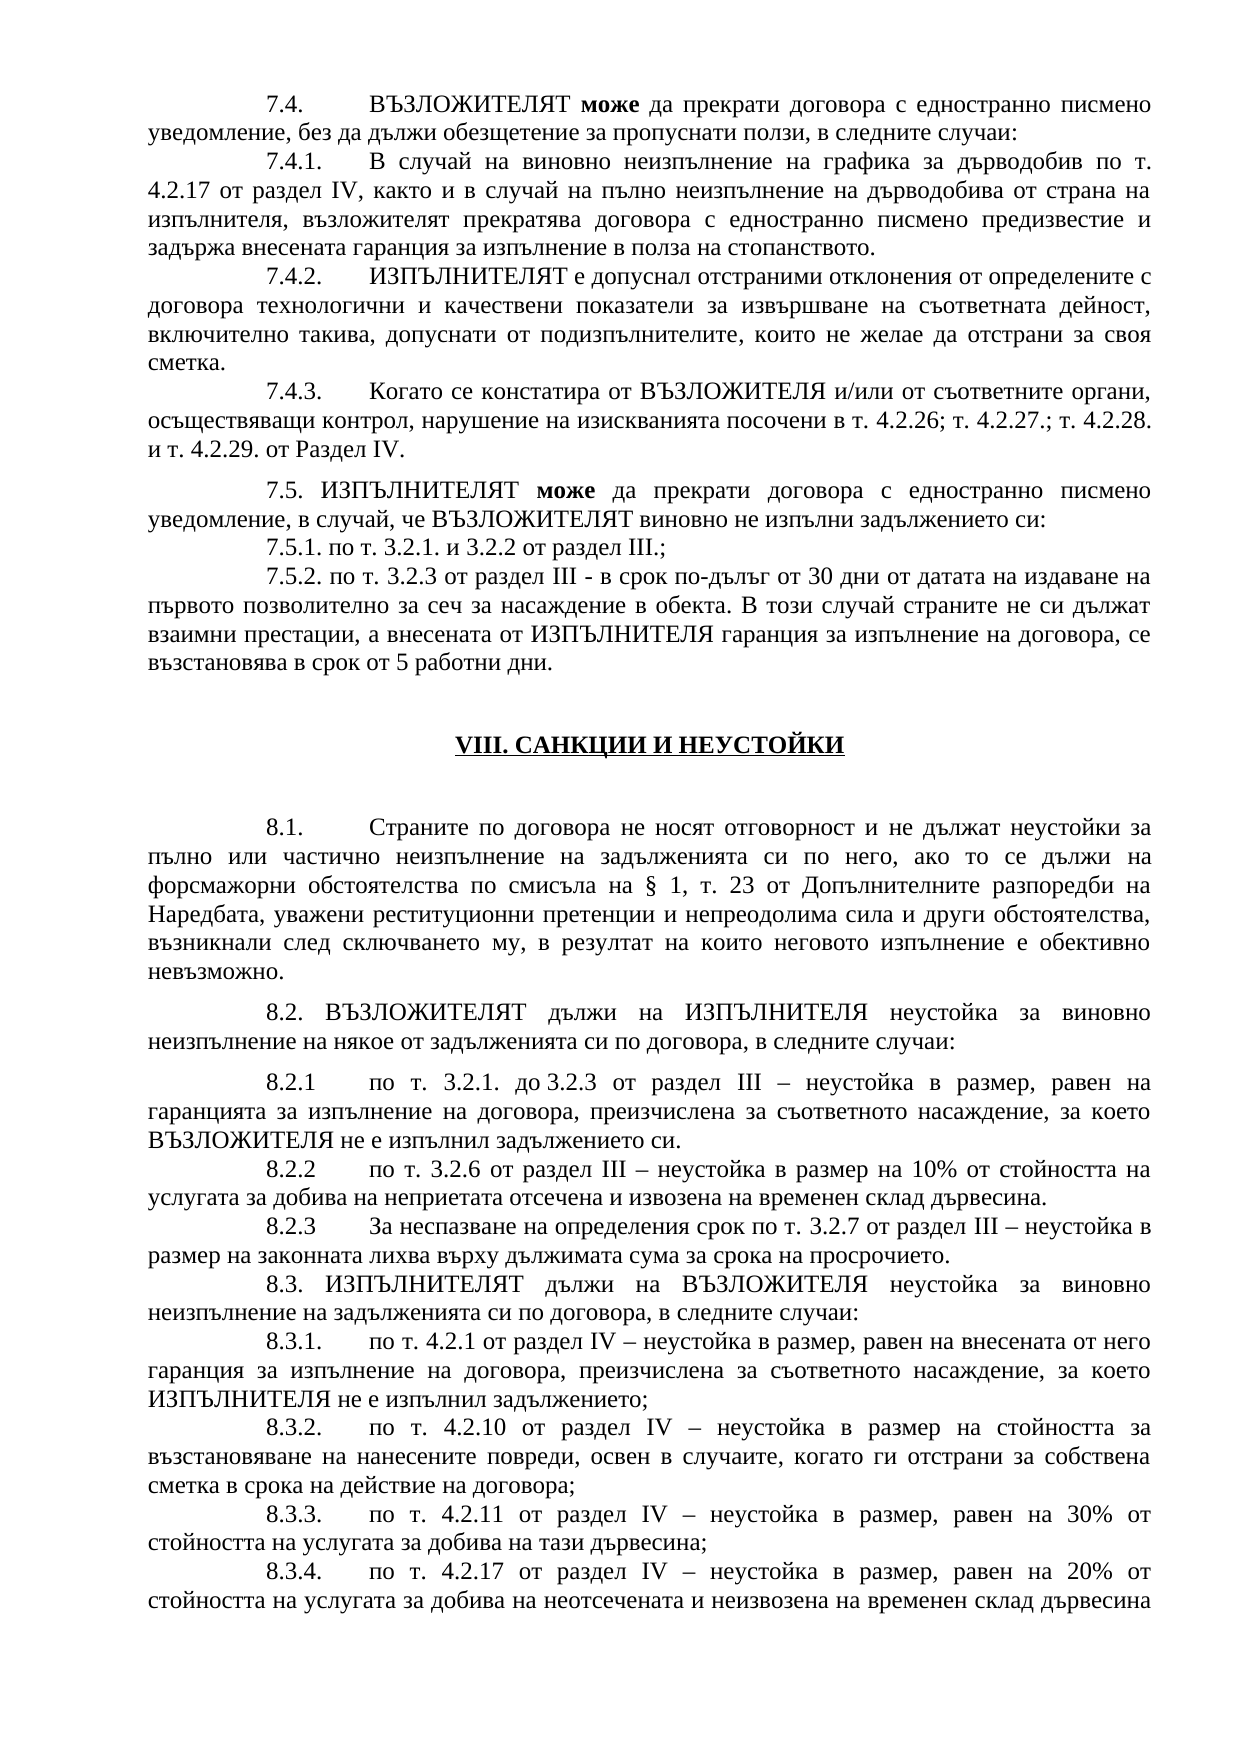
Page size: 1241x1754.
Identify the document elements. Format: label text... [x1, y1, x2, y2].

list Страните по договора не носят отговорност и не дължат неустойки за пълно или частично неизпълнение на задълженията си по него, ако то се дължи на форсмажорни обстоятелства по смисъла на § 1, т. 23 от Допълнителните разпоредби на Наредбата, уважени реституционни претенции и непреодолима сила и други обстоятелства, възникнали след сключването му, в резултат на които неговото изпълнение е обективно невъзможно. [148, 812, 1152, 985]
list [148, 1556, 1152, 1614]
list по т. 4.2.11 от раздел ІV – неустойка в размер, равен на 30% от стойността на услугата за добива на тази дървесина; [148, 1499, 1152, 1556]
list по т. 4.2.10 от раздел ІV – неустойка в размер на стойността за възстановяване на нанесените повреди, освен в случаите, когато ги отстрани за собствена сметка в срока на действие на договора; [148, 1412, 1152, 1499]
list За неспазване на определения срок по т. 3.2.7 от раздел IІІ – неустойка в размер на законната лихва върху дължимата сума за срока на просрочието. [148, 1211, 1152, 1269]
text 8.3. ИЗПЪЛНИТЕЛЯТ дължи на ВЪЗЛОЖИТЕЛЯ неустойка за виновно неизпълнение на задълженията си по договора, в следните случаи: [148, 1269, 1152, 1326]
list по т. 4.2.1 от раздел ІV – неустойка в размер, равен на внесената от него гаранция за изпълнение на договора, преизчислена за съответното насаждение, за което ИЗПЪЛНИТЕЛЯ не е изпълнил задължението; [148, 1326, 1152, 1412]
list ИЗПЪЛНИТЕЛЯТ е допуснал отстраними отклонения от определените с договора технологични и качествени показатели за извършване на съответната дейност, включително такива, допуснати от подизпълнителите, които не желае да отстрани за своя сметка. [148, 261, 1152, 376]
list по т. 3.2.6 от раздел IІІ – неустойка в размер на 10% от стойността на услугата за добива на неприетата отсечена и извозена на временен склад дървесина. [148, 1154, 1152, 1211]
text 7.5. ИЗПЪЛНИТЕЛЯТ може да прекрати договора с едностранно писмено уведомление, в случай, че ВЪЗЛОЖИТЕЛЯТ виновно не изпълни задължението си: [148, 475, 1152, 532]
text VIII. САНКЦИИ И НЕУСТОЙКИ [148, 730, 1152, 759]
list по т. 3.2.1. до 3.2.3 от раздел IІІ – неустойка в размер, равен на гаранцията за изпълнение на договора, преизчислена за съответното насаждение, за което ВЪЗЛОЖИТЕЛЯ не е изпълнил задължението си. [148, 1067, 1152, 1154]
text 7.5.2. по т. 3.2.3 от раздел IІІ - в срок по-дълъг от 30 дни от датата на издаване на първото позволително за сеч за насаждение в обекта. В този случай страните не си дължат взаимни престации, а внесената от ИЗПЪЛНИТЕЛЯ гаранция за изпълнение на договора, се възстановява в срок от 5 работни дни. [148, 561, 1152, 676]
text 8.2. ВЪЗЛОЖИТЕЛЯТ дължи на ИЗПЪЛНИТЕЛЯ неустойка за виновно неизпълнение на някое от задълженията си по договора, в следните случаи: [148, 997, 1152, 1055]
list ВЪЗЛОЖИТЕЛЯТ може да прекрати договора с едностранно писмено уведомление, без да дължи обезщетение за пропуснати ползи, в следните случаи: [148, 89, 1152, 146]
list В случай на виновно неизпълнение на графика за дърводобив по т. 4.2.17 от раздел ІV, както и в случай на пълно неизпълнение на дърводобива от страна на изпълнителя, възложителят прекратява договора с едностранно писмено предизвестие и задържа внесената гаранция за изпълнение в полза на стопанството. [148, 146, 1152, 261]
list Когато се констатира от ВЪЗЛОЖИТЕЛЯ и/или от съответните органи, осъществяващи контрол, нарушение на изискванията посочени в т. 4.2.26; т. 4.2.27.; т. 4.2.28. и т. 4.2.29. от Раздел IV. [148, 376, 1152, 462]
text 7.5.1. по т. 3.2.1. и 3.2.2 от раздел IІІ.; [148, 532, 1152, 561]
